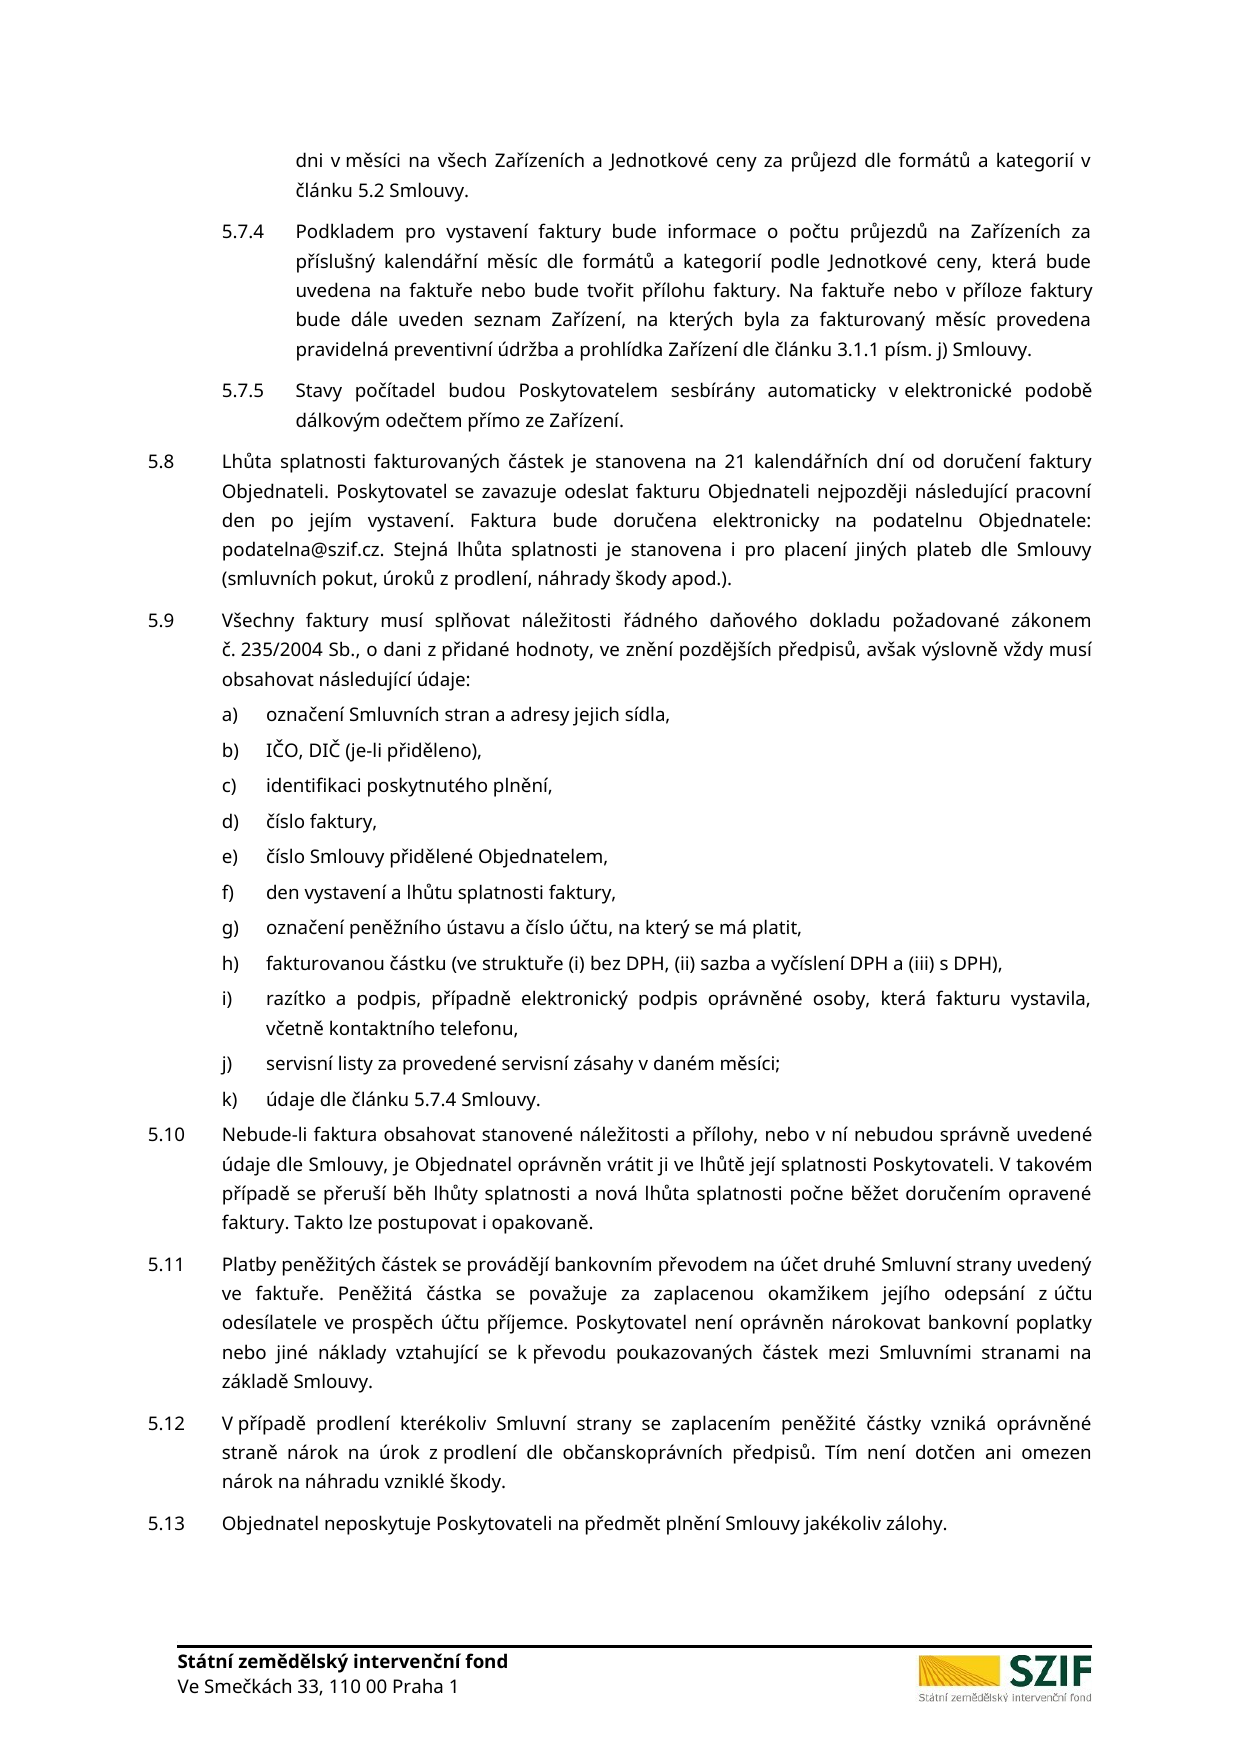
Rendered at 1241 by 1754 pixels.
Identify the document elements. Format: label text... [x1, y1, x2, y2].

subtitle IČO, DIČ (je-li přiděleno), [222, 737, 1092, 763]
subtitle číslo faktury, [222, 808, 1092, 834]
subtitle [222, 148, 1092, 202]
subtitle fakturovanou částku (ve struktuře (i) bez DPH, (ii) sazba a vyčíslení DPH a (iii) s DPH), [222, 950, 1092, 976]
subtitle Platby peněžitých částek se provádějí bankovním převodem na účet druhé Smluvní strany uvedený ve faktuře. Peněžitá částka se považuje za zaplacenou okamžikem jejího odepsání z účtu odesílatele ve prospěch účtu příjemce. Poskytovatel není oprávněn nárokovat bankovní poplatky nebo jiné náklady vztahující se k převodu poukazovaných částek mezi Smluvními stranami na základě Smlouvy. [148, 1251, 1092, 1394]
subtitle Stavy počítadel budou Poskytovatelem sesbírány automaticky v elektronické podobě dálkovým odečtem přímo ze Zařízení. [222, 378, 1092, 432]
subtitle Podkladem pro vystavení faktury bude informace o počtu průjezdů na Zařízeních za příslušný kalendářní měsíc dle formátů a kategorií podle Jednotkové ceny, která bude uvedena na faktuře nebo bude tvořit přílohu faktury. Na faktuře nebo v příloze faktury bude dále uveden seznam Zařízení, na kterých byla za fakturovaný měsíc provedena pravidelná preventivní údržba a prohlídka Zařízení dle článku 3.1.1 písm. j) Smlouvy. [222, 219, 1092, 361]
subtitle Lhůta splatnosti fakturovaných částek je stanovena na 21 kalendářních dní od doručení faktury Objednateli. Poskytovatel se zavazuje odeslat fakturu Objednateli nejpozději následující pracovní den po jejím vystavení. Faktura bude doručena elektronicky na podatelnu Objednatele: podatelna@szif.cz. Stejná lhůta splatnosti je stanovena i pro placení jiných plateb dle Smlouvy (smluvních pokut, úroků z prodlení, náhrady škody apod.). [148, 449, 1092, 591]
subtitle označení Smluvních stran a adresy jejich sídla, [222, 702, 1092, 727]
subtitle Všechny faktury musí splňovat náležitosti řádného daňového dokladu požadované zákonem č. 235/2004 Sb., o dani z přidané hodnoty, ve znění pozdějších předpisů, avšak výslovně vždy musí obsahovat následující údaje: [148, 607, 1092, 692]
subtitle Objednatel neposkytuje Poskytovateli na předmět plnění Smlouvy jakékoliv zálohy. [148, 1510, 1092, 1536]
picture [915, 1655, 1093, 1702]
subtitle den vystavení a lhůtu splatnosti faktury, [222, 879, 1092, 905]
subtitle V případě prodlení kterékoliv Smluvní strany se zaplacením peněžité částky vzniká oprávněné straně nárok na úrok z prodlení dle občanskoprávních předpisů. Tím není dotčen ani omezen nárok na náhradu vzniklé škody. [148, 1410, 1092, 1494]
subtitle označení peněžního ústavu a číslo účtu, na který se má platit, [222, 915, 1092, 940]
subtitle údaje dle článku 5.7.4 Smlouvy. [222, 1086, 1092, 1112]
subtitle Nebude-li faktura obsahovat stanovené náležitosti a přílohy, nebo v ní nebudou správně uvedené údaje dle Smlouvy, je Objednatel oprávněn vrátit ji ve lhůtě její splatnosti Poskytovateli. V takovém případě se přeruší běh lhůty splatnosti a nová lhůta splatnosti počne běžet doručením opravené faktury. Takto lze postupovat i opakovaně. [148, 1122, 1092, 1235]
subtitle razítko a podpis, případně elektronický podpis oprávněné osoby, která fakturu vystavila, včetně kontaktního telefonu, [222, 986, 1092, 1041]
subtitle servisní listy za provedené servisní zásahy v daném měsíci; [222, 1051, 1092, 1076]
subtitle číslo Smlouvy přidělené Objednatelem, [222, 844, 1092, 869]
subtitle identifikaci poskytnutého plnění, [222, 773, 1092, 798]
